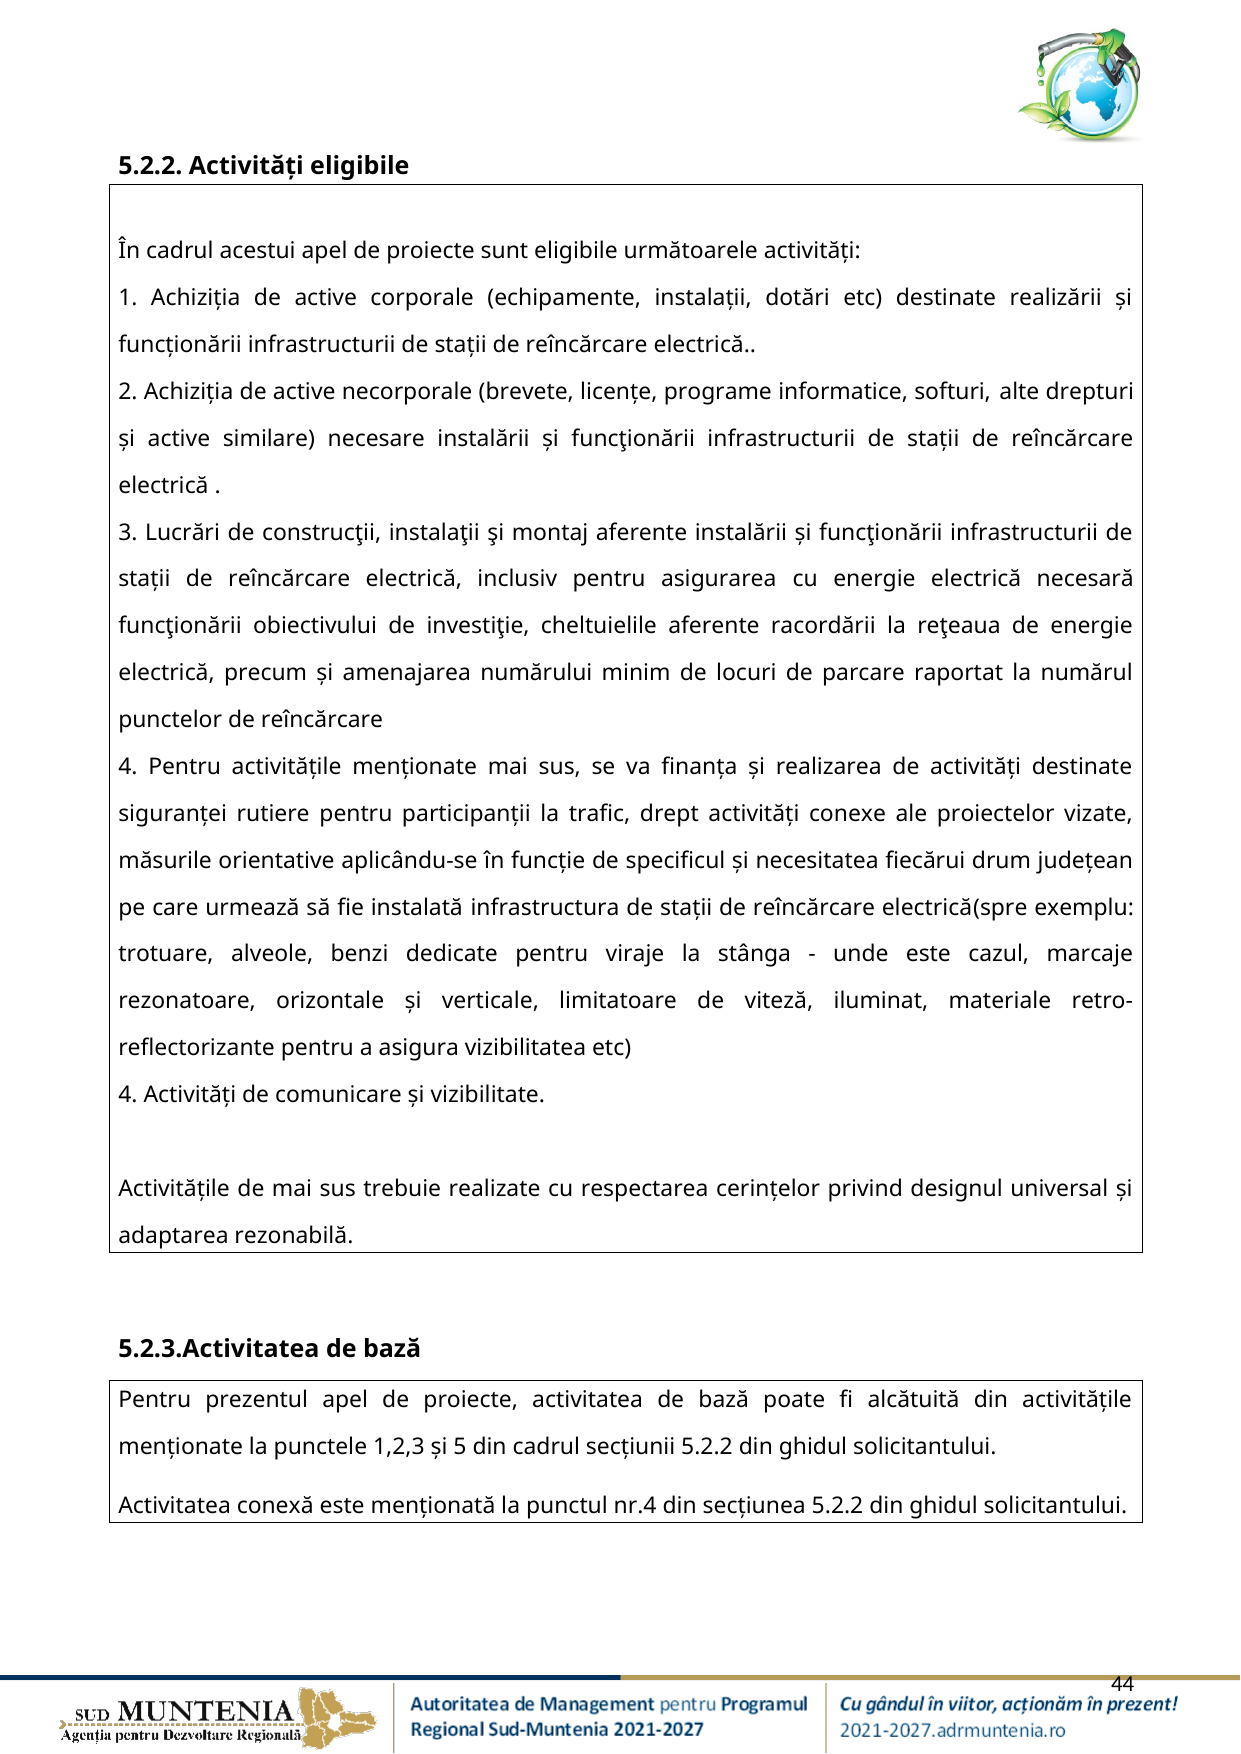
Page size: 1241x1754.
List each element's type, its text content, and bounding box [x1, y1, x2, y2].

subtitle 5.2.2. Activități eligibile [118, 147, 1134, 181]
text 4. Pentru activitățile menționate mai sus, se va finanța și realizarea de activități destinate siguranței rutiere pentru participanții la trafic, drept activități conexe ale proiectelor vizate, măsurile orientative aplicându-se în funcție de specificul și necesitatea fiecărui drum județean pe care urmează să fie instalată infrastructura de stații de reîncărcare electrică(spre exemplu: trotuare, alveole, benzi dedicate pentru viraje la stânga - unde este cazul, marcaje rezonatoare, orizontale și verticale, limitatoare de viteză, iluminat, materiale retro-reflectorizante pentru a asigura vizibilitatea etc) [110, 747, 1142, 1062]
text 4. Activități de comunicare și vizibilitate. [110, 1075, 1142, 1109]
picture [1003, 28, 1157, 146]
text Activitatea conexă este menționată la punctul nr.4 din secțiunea 5.2.2 din ghidul solicitantului. [110, 1486, 1142, 1522]
text În cadrul acestui apel de proiecte sunt eligibile următoarele activități: [110, 231, 1142, 265]
text 2. Achiziția de active necorporale (brevete, licențe, programe informatice, softuri, alte drepturi şi active similare) necesare instalării și funcţionării infrastructurii de stații de reîncărcare electrică . [110, 372, 1142, 500]
text Activitățile de mai sus trebuie realizate cu respectarea cerințelor privind designul universal și adaptarea rezonabilă. [110, 1168, 1142, 1252]
text 1. Achiziția de active corporale (echipamente, instalații, dotări etc) destinate realizării și funcționării infrastructurii de stații de reîncărcare electrică.. [110, 278, 1142, 359]
text 3. Lucrări de construcţii, instalaţii şi montaj aferente instalării și funcţionării infrastructurii de stații de reîncărcare electrică, inclusiv pentru asigurarea cu energie electrică necesară funcţionării obiectivului de investiţie, cheltuielile aferente racordării la reţeaua de energie electrică, precum și amenajarea numărului minim de locuri de parcare raportat la numărul punctelor de reîncărcare [110, 512, 1142, 734]
subtitle 5.2.3.Activitatea de bază [118, 1330, 1134, 1364]
text Pentru prezentul apel de proiecte, activitatea de bază poate fi alcătuită din activitățile menționate la punctele 1,2,3 și 5 din cadrul secțiunii 5.2.2 din ghidul solicitantului. [110, 1381, 1142, 1461]
picture [0, 1675, 1241, 1754]
